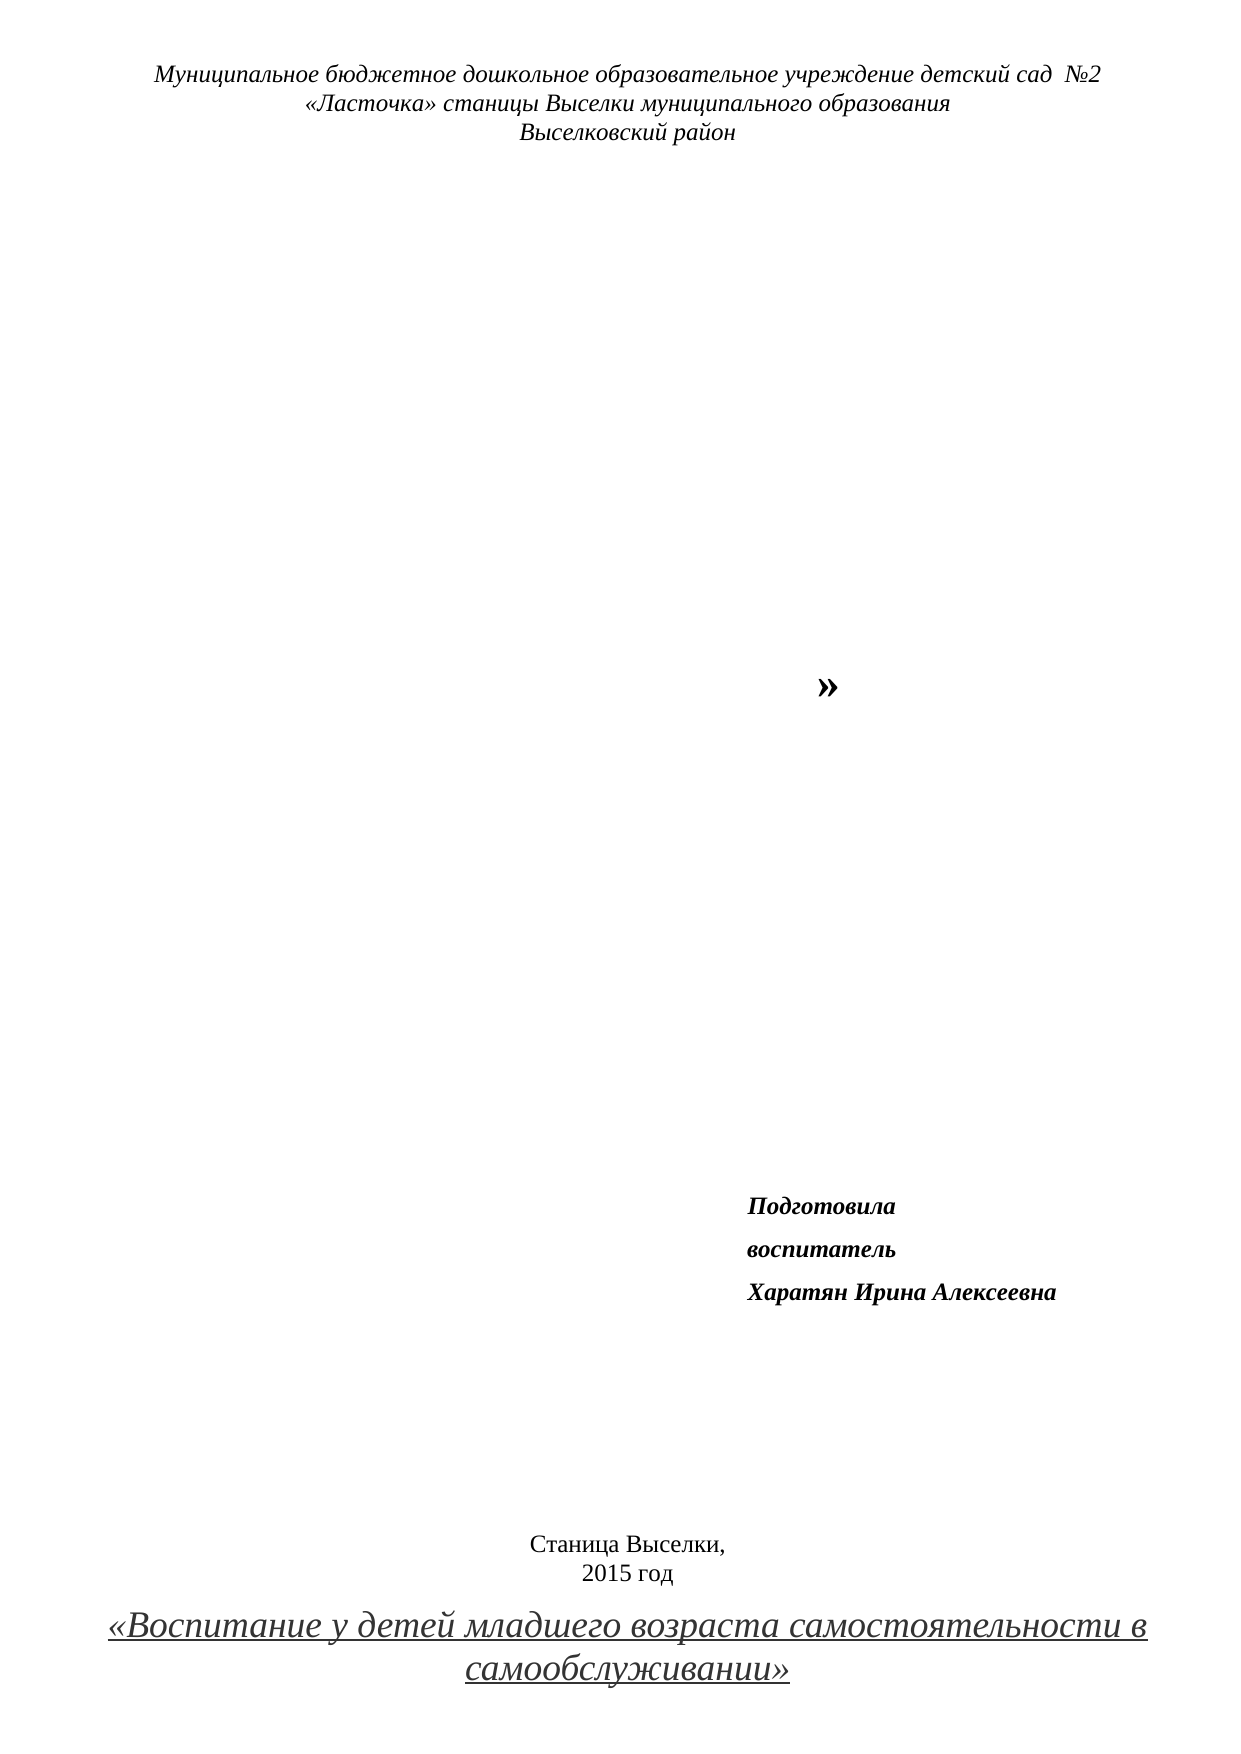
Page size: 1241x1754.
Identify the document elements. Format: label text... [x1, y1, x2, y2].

text Муниципальное бюджетное дошкольное образовательное учреждение детский сад №2 «Ласточка» станицы Выселки муниципального образования [103, 59, 1152, 117]
text Станица Выселки, [103, 1529, 1152, 1558]
text Подготовила [103, 1191, 1152, 1220]
text воспитатель [103, 1234, 1152, 1263]
text Харатян Ирина Алексеевна [103, 1277, 1152, 1306]
text » [103, 656, 1152, 708]
text Выселковский район [103, 117, 1152, 145]
text 2015 год [103, 1558, 1152, 1586]
text «Воспитание у детей младшего возраста самостоятельности в самообслуживании» [103, 1602, 1152, 1688]
